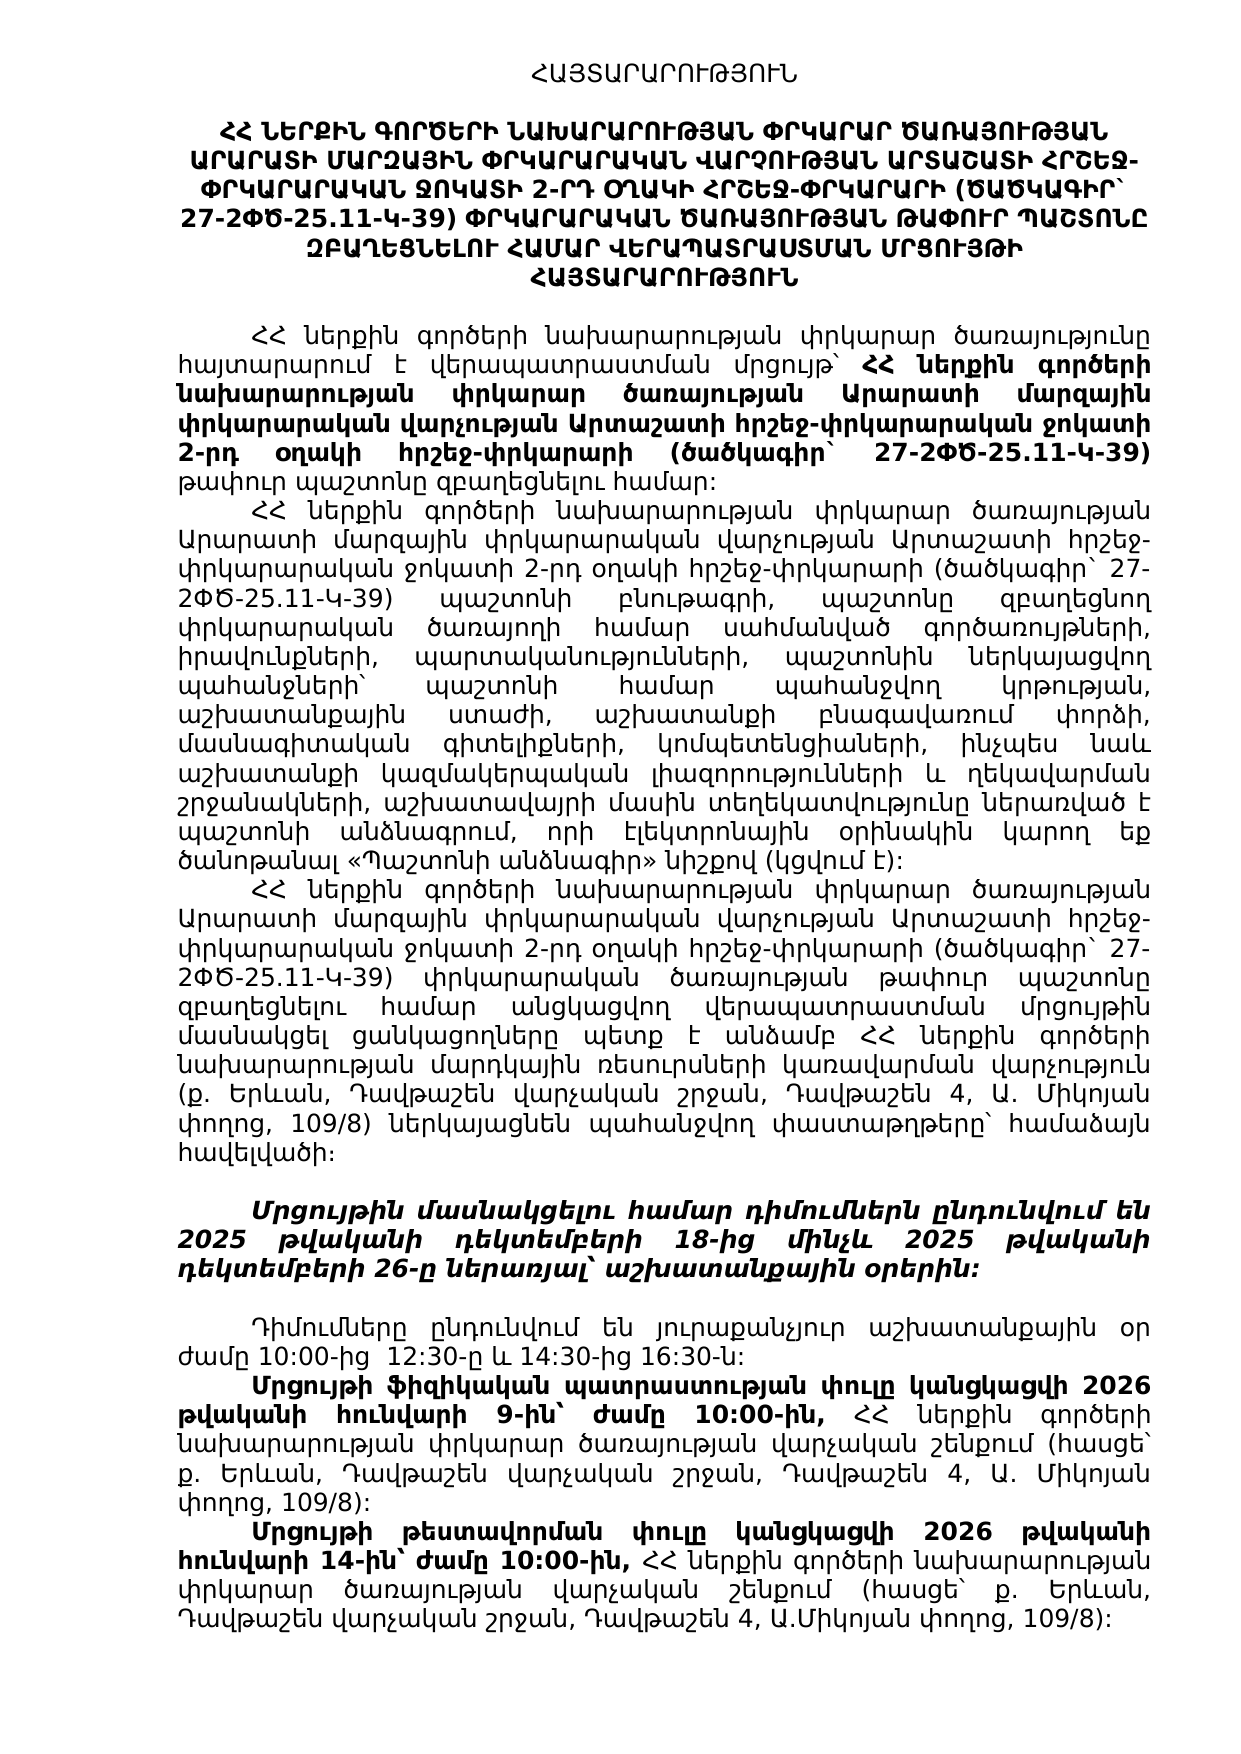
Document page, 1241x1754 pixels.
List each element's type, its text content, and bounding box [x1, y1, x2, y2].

text ՀՀ ներքին գործերի նախարարության փրկարար ծառայության Արարատի մարզային փրկարարական վարչության Արտաշատի հրշեջ-փրկարարական ջոկատի 2-րդ օղակի հրշեջ-փրկարարի (ծածկագիր` 27-2ՓԾ-25.11-Կ-39) պաշտոնի բնութագրի, պաշտոնը զբաղեցնող փրկարարական ծառայողի համար սահմանված գործառույթների, իրավունքների, պարտականությունների, պաշտոնին ներկայացվող պահանջների՝ պաշտոնի համար պահանջվող կրթության, աշխատանքային ստաժի, աշխատանքի բնագավառում փորձի, մասնագիտական գիտելիքների, կոմպետենցիաների, ինչպես նաև աշխատանքի կազմակերպական լիազորությունների և ղեկավարման շրջանակների, աշխատավայրի մասին տեղեկատվությունը ներառված է պաշտոնի անձնագրում, որի էլեկտրոնային օրինակին կարող եք ծանոթանալ «Պաշտոնի անձնագիր» նիշքով (կցվում է): [177, 496, 1152, 875]
text ՀԱՅՏԱՐԱՐՈՒԹՅՈՒՆ [177, 59, 1152, 88]
text Դիմումները ընդունվում են յուրաքանչյուր աշխատանքային օր ժամը 10:00-ից 12:30-ը և 14:30-ից 16:30-ն: [177, 1313, 1152, 1371]
text ՀՀ ներքին գործերի նախարարության փրկարար ծառայության Արարատի մարզային փրկարարական վարչության Արտաշատի հրշեջ-փրկարարական ջոկատի 2-րդ օղակի հրշեջ-փրկարարի (ծածկագիր` 27-2ՓԾ-25.11-Կ-39) փրկարարական ծառայության թափուր պաշտոնը զբաղեցնելու համար անցկացվող վերապատրաստման մրցույթին մասնակցել ցանկացողները պետք է անձամբ ՀՀ ներքին գործերի նախարարության մարդկային ռեսուրսների կառավարման վարչություն (ք. Երևան, Դավթաշեն վարչական շրջան, Դավթաշեն 4, Ա. Միկոյան փողոց, 109/8) ներկայացնեն պահանջվող փաստաթղթերը՝ համաձայն հավելվածի։ [177, 875, 1152, 1167]
text Մրցույթի թեստավորման փուլը կանցկացվի 2026 թվականի հունվարի 14-ին՝ ժամը 10:00-ին, ՀՀ ներքին գործերի նախարարության փրկարար ծառայության վարչական շենքում (հասցե՝ ք. Երևան, Դավթաշեն վարչական շրջան, Դավթաշեն 4, Ա.Միկոյան փողոց, 109/8): [177, 1517, 1152, 1634]
text ՀՀ ՆԵՐՔԻՆ ԳՈՐԾԵՐԻ ՆԱԽԱՐԱՐՈՒԹՅԱՆ ՓՐԿԱՐԱՐ ԾԱՌԱՅՈՒԹՅԱՆ ԱՐԱՐԱՏԻ ՄԱՐԶԱՅԻՆ ՓՐԿԱՐԱՐԱԿԱՆ ՎԱՐՉՈՒԹՅԱՆ ԱՐՏԱՇԱՏԻ ՀՐՇԵՋ-ՓՐԿԱՐԱՐԱԿԱՆ ՋՈԿԱՏԻ 2-ՐԴ ՕՂԱԿԻ ՀՐՇԵՋ-ՓՐԿԱՐԱՐԻ (ԾԱԾԿԱԳԻՐ` 27-2ՓԾ-25.11-Կ-39) ՓՐԿԱՐԱՐԱԿԱՆ ԾԱՌԱՅՈՒԹՅԱՆ ԹԱՓՈՒՐ ՊԱՇՏՈՆԸ ԶԲԱՂԵՑՆԵԼՈՒ ՀԱՄԱՐ ՎԵՐԱՊԱՏՐԱՍՏՄԱՆ ՄՐՑՈՒՅԹԻ ՀԱՅՏԱՐԱՐՈՒԹՅՈՒՆ [177, 117, 1152, 292]
text Մրցույթի ֆիզիկական պատրաստության փուլը կանցկացվի 2026 թվականի հունվարի 9-ին՝ ժամը 10:00-ին, ՀՀ ներքին գործերի նախարարության փրկարար ծառայության վարչական շենքում (հասցե՝ ք. Երևան, Դավթաշեն վարչական շրջան, Դավթաշեն 4, Ա. Միկոյան փողոց, 109/8): [177, 1371, 1152, 1517]
text ՀՀ ներքին գործերի նախարարության փրկարար ծառայությունը հայտարարում է վերապատրաստման մրցույթ՝ ՀՀ ներքին գործերի նախարարության փրկարար ծառայության Արարատի մարզային փրկարարական վարչության Արտաշատի հրշեջ-փրկարարական ջոկատի 2-րդ օղակի հրշեջ-փրկարարի (ծածկագիր` 27-2ՓԾ-25.11-Կ-39) թափուր պաշտոնը զբաղեցնելու համար: [177, 321, 1152, 496]
text Մրցույթին մասնակցելու համար դիմումներն ընդունվում են 2025 թվականի դեկտեմբերի 18-ից մինչև 2025 թվականի դեկտեմբերի 26-ը ներառյալ՝ աշխատանքային օրերին: [177, 1196, 1152, 1284]
